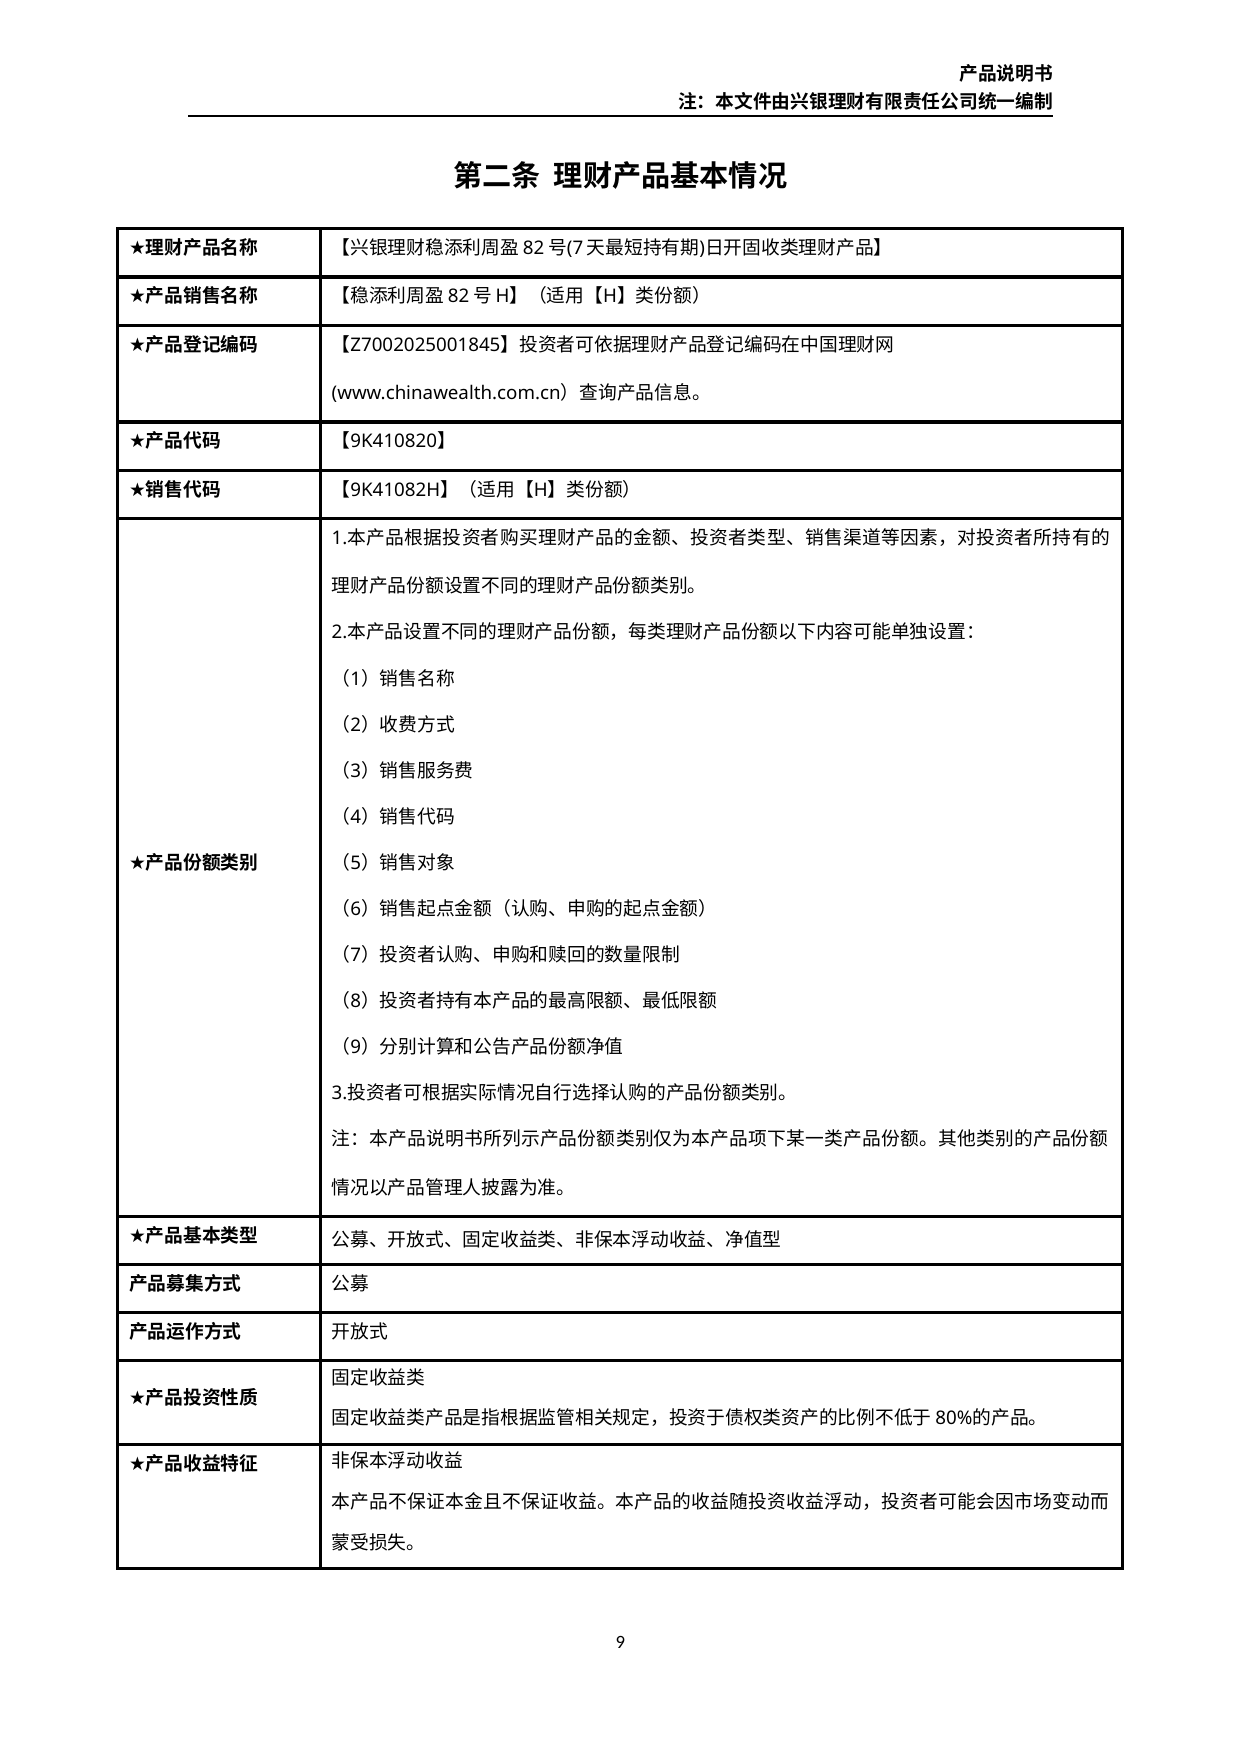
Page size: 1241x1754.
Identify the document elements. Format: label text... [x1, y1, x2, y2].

table_cell ★产品收益特征 [119, 1446, 319, 1567]
table_cell ★产品登记编码 [119, 327, 319, 420]
table_cell ★产品投资性质 [119, 1362, 319, 1443]
table_cell ★产品份额类别 [119, 520, 319, 1215]
table_cell 公募 [322, 1266, 1121, 1311]
table_cell ★产品基本类型 [119, 1218, 319, 1263]
table_cell 开放式 [322, 1314, 1121, 1359]
table_cell 固定收益类 固定收益类产品是指根据监管相关规定，投资于债权类资产的比例不低于80%的产品。 [322, 1362, 1121, 1443]
table_cell 【9K410820】 [322, 424, 1121, 468]
table_header 【兴银理财稳添利周盈82号(7天最短持有期)日开固收类理财产品】 [322, 230, 1121, 275]
table_cell 1.本产品根据投资者购买理财产品的金额、投资者类型、销售渠道等因素，对投资者所持有的理财产品份额设置不同的理财产品份额类别。 2.本产品设置不同的理财产品份额，每类理财产品份额以下内容可能单独设置： （1）销售名称 （2）收费方式 （3）销售服务费 （4）销售代码 （5）销售对象 （6）销售起点金额（认购、申购的起点金额） （7）投资者认购、申购和赎回的数量限制 （8）投资者持有本产品的最高限额、最低限额 （9）分别计算和公告产品份额净值 3.投资者可根据实际情况自行选择认购的产品份额类别。 注：本产品说明书所列示产品份额类别仅为本产品项下某一类产品份额。其他类别的产品份额情况以产品管理人披露为准。 [322, 520, 1121, 1215]
subtitle 第二条 理财产品基本情况 [187, 141, 1053, 206]
table_cell 公募、开放式、固定收益类、非保本浮动收益、净值型 [322, 1218, 1121, 1263]
table_cell 【Z7002025001845】投资者可依据理财产品登记编码在中国理财网(www.chinawealth.com.cn）查询产品信息。 [322, 327, 1121, 420]
table_cell 产品运作方式 [119, 1314, 319, 1359]
table_cell ★销售代码 [119, 472, 319, 517]
table_cell 产品募集方式 [119, 1266, 319, 1311]
table_header ★理财产品名称 [119, 230, 319, 275]
table_cell ★产品销售名称 [119, 279, 319, 323]
table_cell 【9K41082H】（适用【H】类份额） [322, 472, 1121, 517]
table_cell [322, 1446, 1121, 1567]
table_cell 【稳添利周盈82号H】（适用【H】类份额） [322, 279, 1121, 323]
table_cell ★产品代码 [119, 424, 319, 468]
